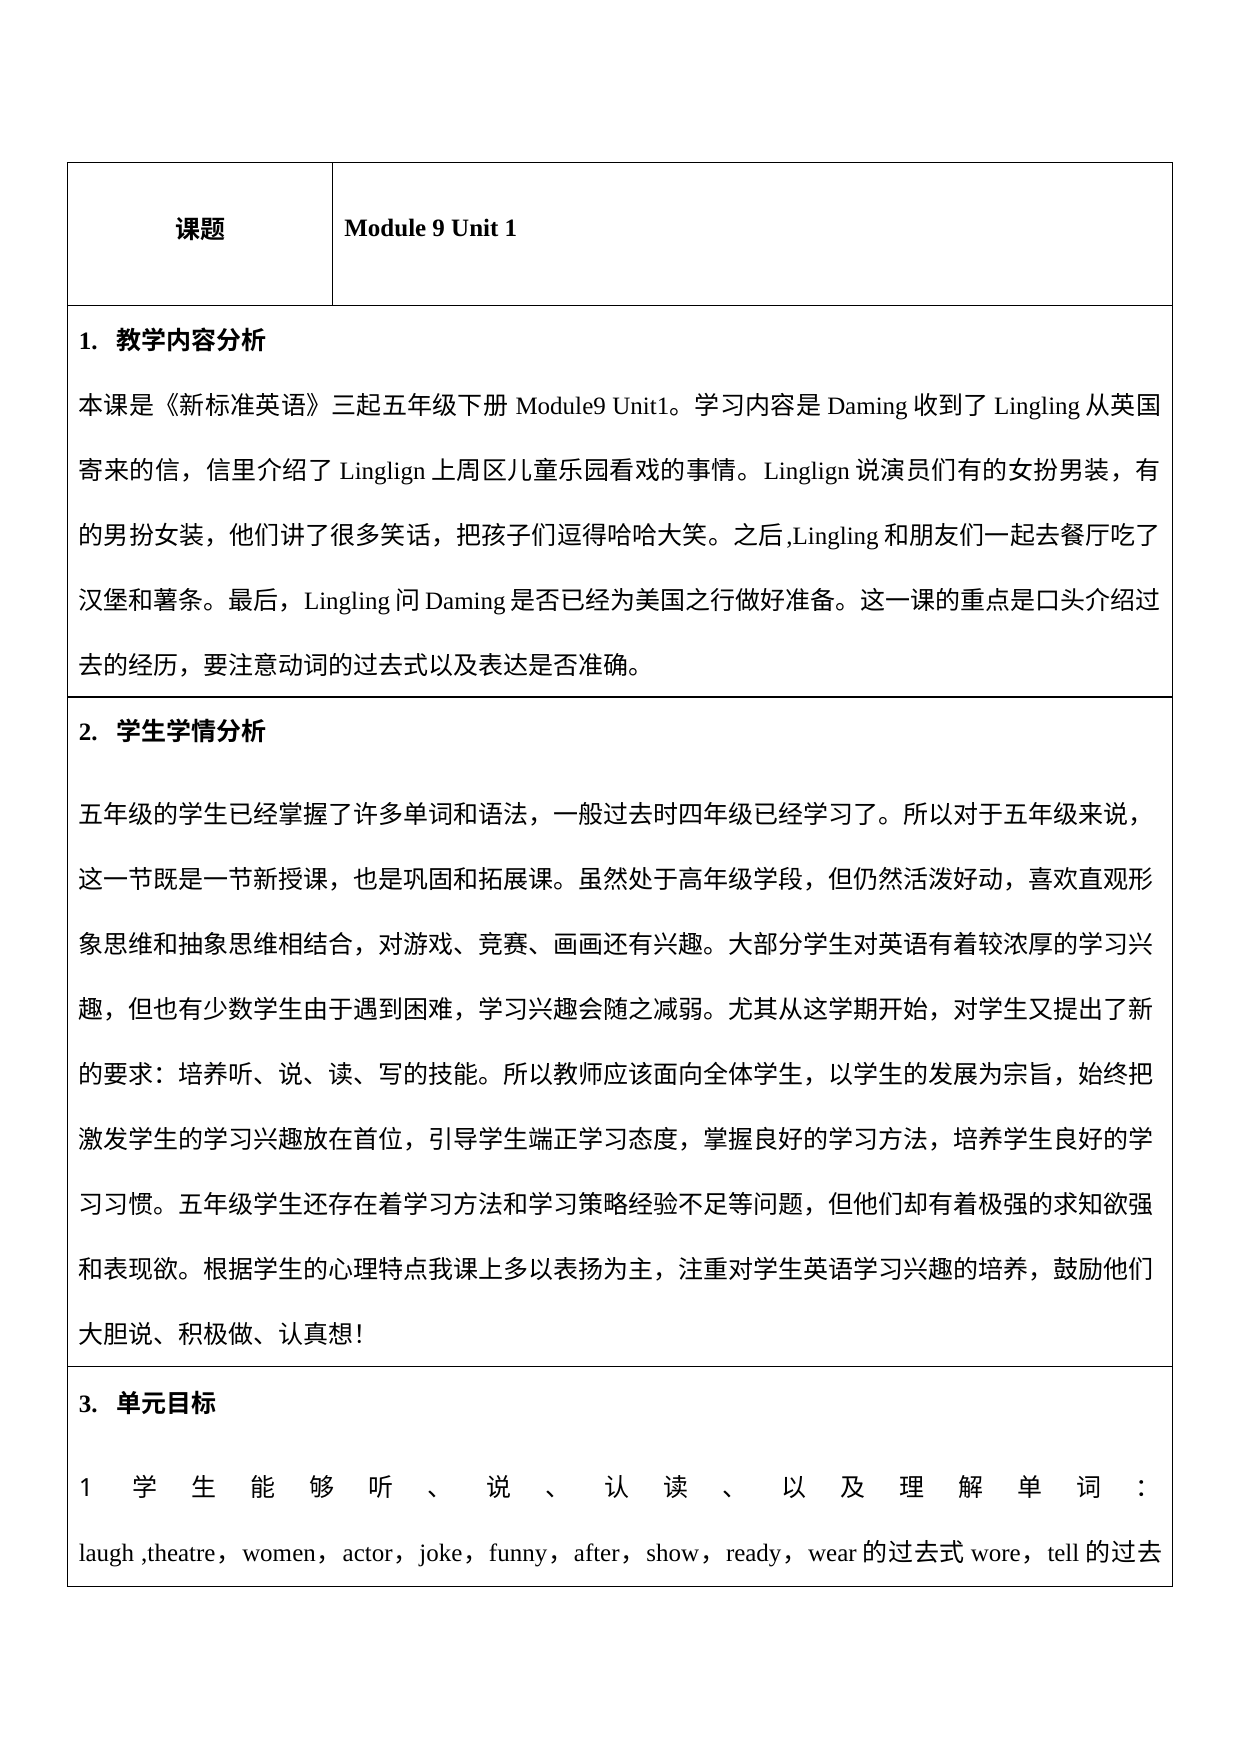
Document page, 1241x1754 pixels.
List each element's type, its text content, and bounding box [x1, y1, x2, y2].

table_cell Module 9 Unit 1 [333, 163, 1172, 305]
table_cell 教学内容分析 本课是《新标准英语》三起五年级下册Module9 Unit1。学习内容是Daming收到了Lingling从英国寄来的信，信里介绍了Linglign上周区儿童乐园看戏的事情。Linglign说演员们有的女扮男装，有的男扮女装，他们讲了很多笑话，把孩子们逗得哈哈大笑。之后,Lingling和朋友们一起去餐厅吃了汉堡和薯条。最后，Lingling问Daming是否已经为美国之行做好准备。这一课的重点是口头介绍过去的经历，要注意动词的过去式以及表达是否准确。 [68, 306, 1172, 696]
table_cell 课题 [68, 163, 332, 305]
table_cell 学生学情分析 五年级的学生已经掌握了许多单词和语法，一般过去时四年级已经学习了。所以对于五年级来说，这一节既是一节新授课，也是巩固和拓展课。虽然处于高年级学段，但仍然活泼好动，喜欢直观形象思维和抽象思维相结合，对游戏、竞赛、画画还有兴趣。大部分学生对英语有着较浓厚的学习兴趣，但也有少数学生由于遇到困难，学习兴趣会随之减弱。尤其从这学期开始，对学生又提出了新的要求：培养听、说、读、写的技能。所以教师应该面向全体学生，以学生的发展为宗旨，始终把激发学生的学习兴趣放在首位，引导学生端正学习态度，掌握良好的学习方法，培养学生良好的学习习惯。五年级学生还存在着学习方法和学习策略经验不足等问题，但他们却有着极强的求知欲强和表现欲。根据学生的心理特点我课上多以表扬为主，注重对学生英语学习兴趣的培养，鼓励他们大胆说、积极做、认真想！ [68, 698, 1172, 1366]
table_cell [68, 1367, 1172, 1586]
